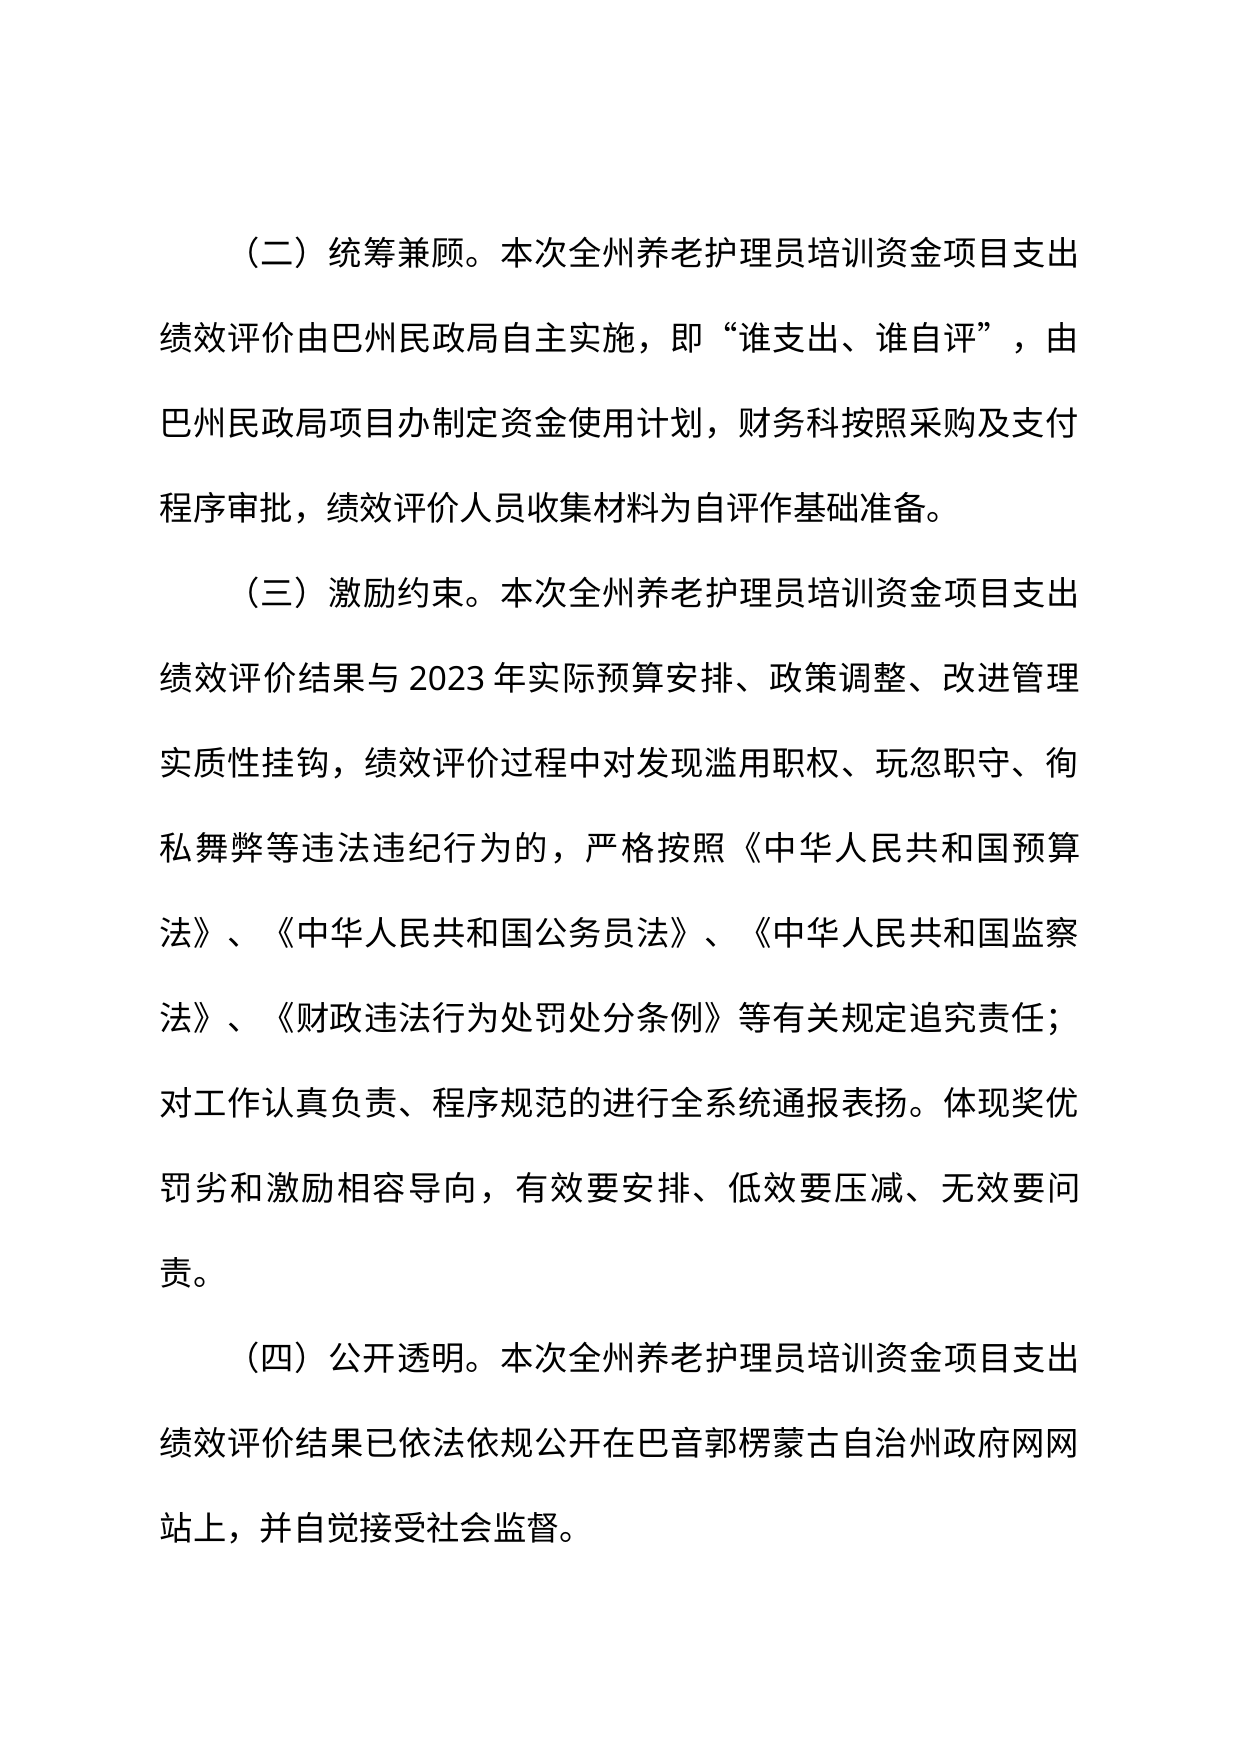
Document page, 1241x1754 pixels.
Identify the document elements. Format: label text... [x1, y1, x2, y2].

subtitle （二）统筹兼顾。本次全州养老护理员培训资金项目支出绩效评价由巴州民政局自主实施，即“谁支出、谁自评”，由巴州民政局项目办制定资金使用计划，财务科按照采购及支付程序审批，绩效评价人员收集材料为自评作基础准备。 [159, 209, 1081, 549]
subtitle （三）激励约束。本次全州养老护理员培训资金项目支出绩效评价结果与2023年实际预算安排、政策调整、改进管理实质性挂钩，绩效评价过程中对发现滥用职权、玩忽职守、徇私舞弊等违法违纪行为的，严格按照《中华人民共和国预算法》、《中华人民共和国公务员法》、《中华人民共和国监察法》、《财政违法行为处罚处分条例》等有关规定追究责任；对工作认真负责、程序规范的进行全系统通报表扬。体现奖优罚劣和激励相容导向，有效要安排、低效要压减、无效要问责。 [159, 549, 1081, 1314]
subtitle （四）公开透明。本次全州养老护理员培训资金项目支出绩效评价结果已依法依规公开在巴音郭楞蒙古自治州政府网网站上，并自觉接受社会监督。 [159, 1314, 1081, 1569]
